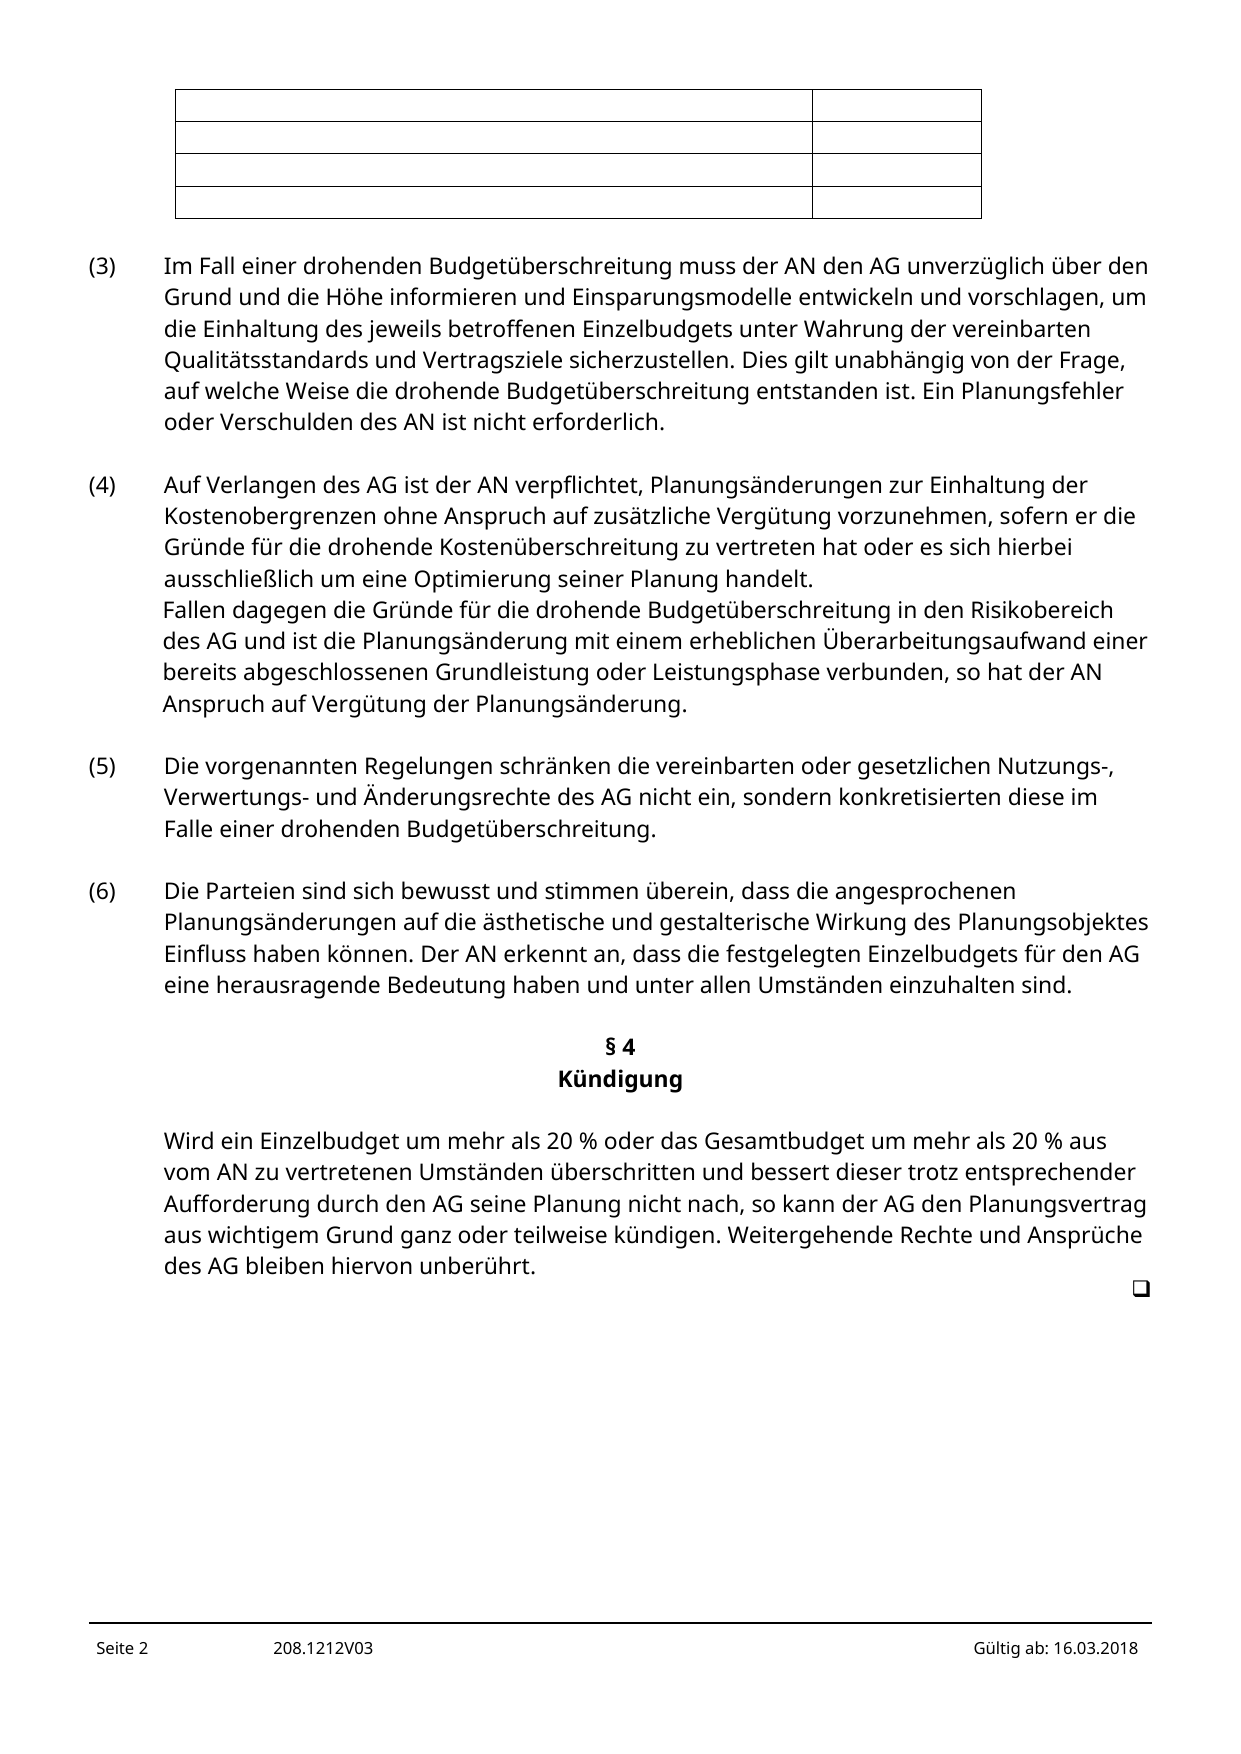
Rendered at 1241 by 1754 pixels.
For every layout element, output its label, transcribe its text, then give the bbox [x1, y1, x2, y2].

list Auf Verlangen des AG ist der AN verpflichtet, Planungsänderungen zur Einhaltung der Kostenobergrenzen ohne Anspruch auf zusätzliche Vergütung vorzunehmen, sofern er die Gründe für die drohende Kostenüberschreitung zu vertreten hat oder es sich hierbei ausschließlich um eine Optimierung seiner Planung handelt. [89, 469, 1152, 594]
table_cell [176, 122, 812, 153]
table_cell [176, 90, 812, 121]
text (5) Die vorgenannten Regelungen schränken die vereinbarten oder gesetzlichen Nutzungs-, Verwertungs- und Änderungsrechte des AG nicht ein, sondern konkretisierten diese im Falle einer drohenden Budgetüberschreitung. [89, 750, 1152, 844]
table_cell [813, 187, 981, 218]
text (6) Die Parteien sind sich bewusst und stimmen überein, dass die angesprochenen Planungsänderungen auf die ästhetische und gestalterische Wirkung des Planungsobjektes Einfluss haben können. Der AN erkennt an, dass die festgelegten Einzelbudgets für den AG eine herausragende Bedeutung haben und unter allen Umständen einzuhalten sind. [89, 875, 1152, 1000]
text § 4 [89, 1031, 1152, 1063]
list Im Fall einer drohenden Budgetüberschreitung muss der AN den AG unverzüglich über den Grund und die Höhe informieren und Einsparungsmodelle entwickeln und vorschlagen, um die Einhaltung des jeweils betroffenen Einzelbudgets unter Wahrung der vereinbarten Qualitätsstandards und Vertragsziele sicherzustellen. Dies gilt unabhängig von der Frage, auf welche Weise die drohende Budgetüberschreitung entstanden ist. Ein Planungsfehler oder Verschulden des AN ist nicht erforderlich. [89, 250, 1152, 438]
table_cell [813, 90, 981, 121]
table_cell [176, 187, 812, 218]
text Fallen dagegen die Gründe für die drohende Budgetüberschreitung in den Risikobereich des AG und ist die Planungsänderung mit einem erheblichen Überarbeitungsaufwand einer bereits abgeschlossenen Grundleistung oder Leistungsphase verbunden, so hat der AN Anspruch auf Vergütung der Planungsänderung. [162, 594, 1152, 719]
table_cell [176, 154, 812, 186]
table_cell [813, 154, 981, 186]
text Wird ein Einzelbudget um mehr als 20 % oder das Gesamtbudget um mehr als 20 % aus vom AN zu vertretenen Umständen überschritten und bessert dieser trotz entsprechender Aufforderung durch den AG seine Planung nicht nach, so kann der AG den Planungsvertrag aus wichtigem Grund ganz oder teilweise kündigen. Weitergehende Rechte und Ansprüche des AG bleiben hiervon unberührt. [164, 1125, 1152, 1281]
text Kündigung [89, 1063, 1152, 1094]
table_cell [813, 122, 981, 153]
